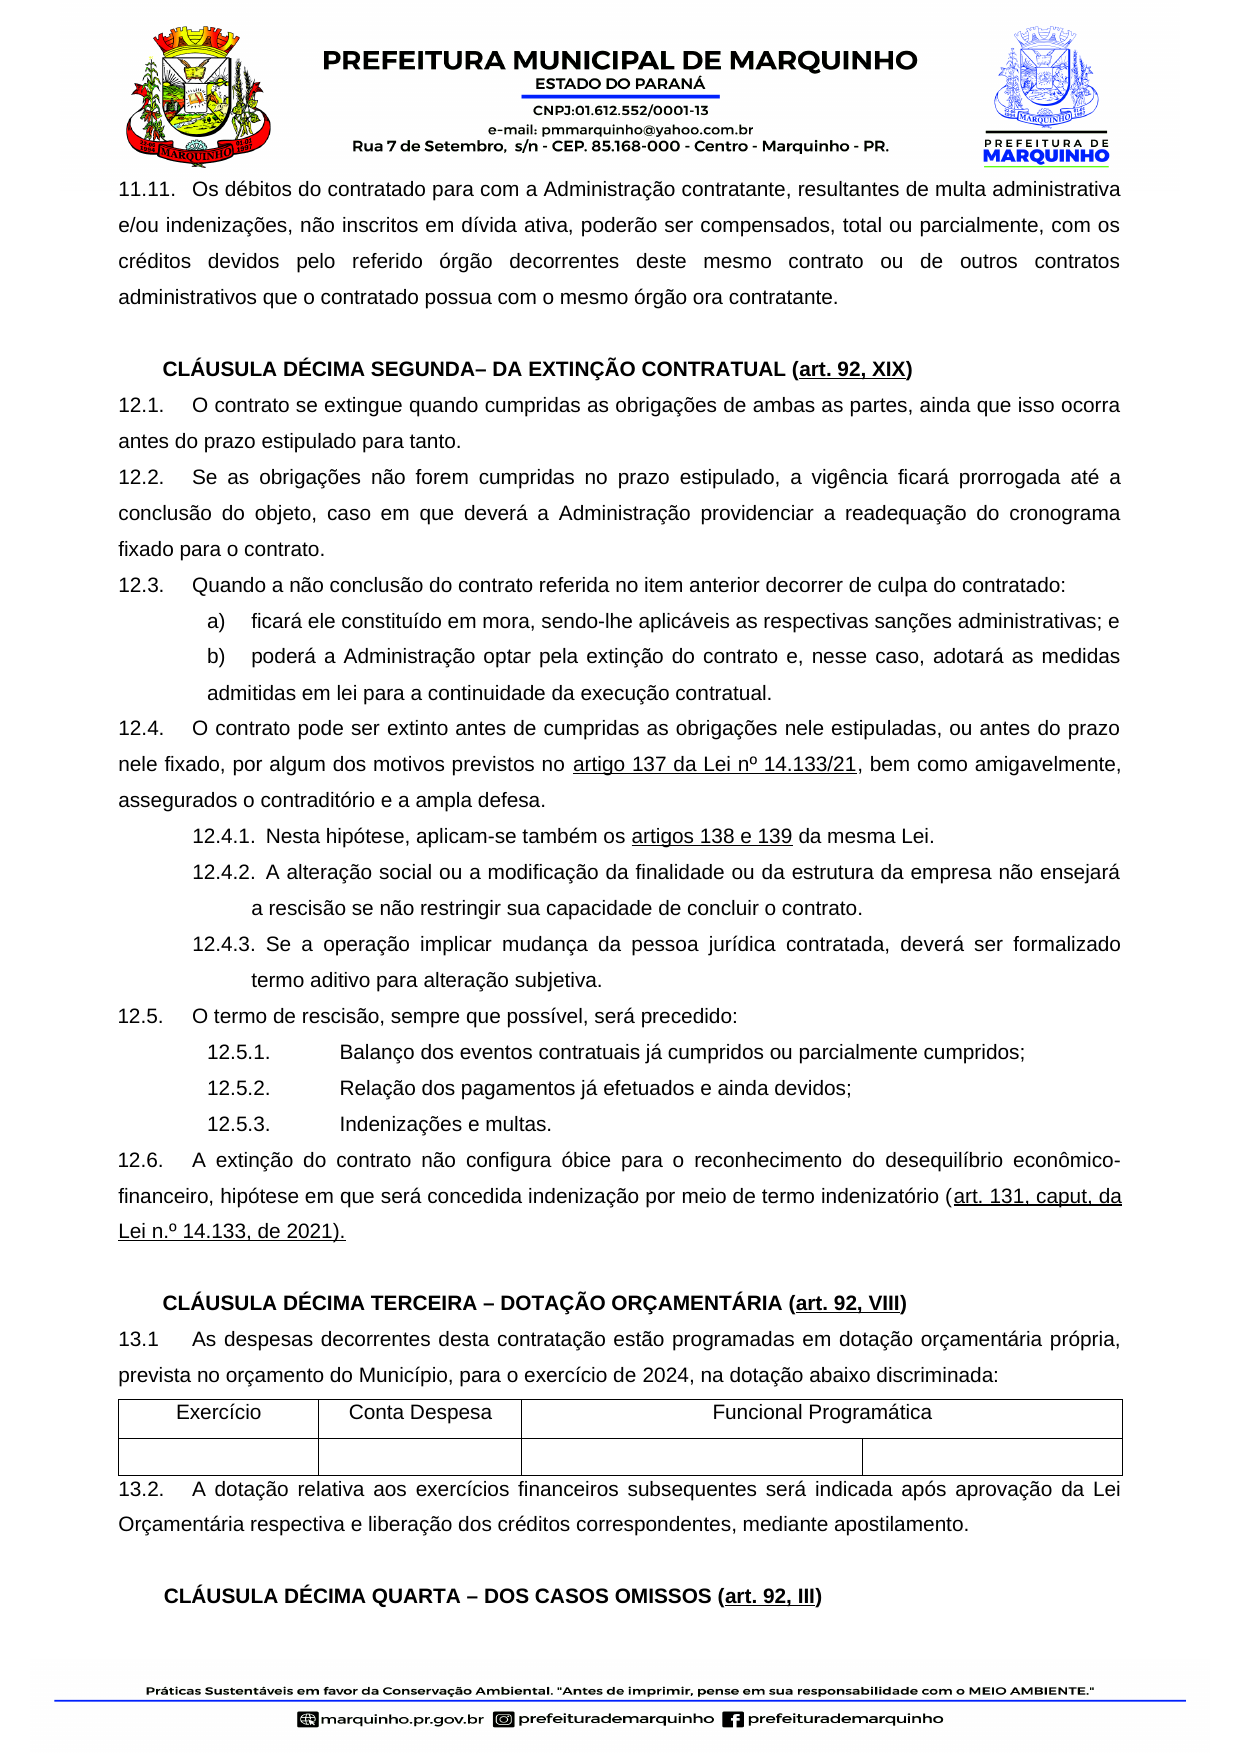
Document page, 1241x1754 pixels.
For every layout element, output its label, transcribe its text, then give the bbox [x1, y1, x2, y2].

list O contrato pode ser extinto antes de cumpridas as obrigações nele estipuladas, ou antes do prazo nele fixado, por algum dos motivos previstos no artigo 137 da Lei nº 14.133/21, bem como amigavelmente, assegurados o contraditório e a ampla defesa. [118, 716, 1122, 812]
list Se as obrigações não forem cumpridas no prazo estipulado, a vigência ficará prorrogada até a conclusão do objeto, caso em que deverá a Administração providenciar a readequação do cronograma fixado para o contrato. [118, 465, 1122, 561]
table_header Conta Despesa [319, 1400, 521, 1438]
picture [60, 0, 1181, 191]
list A dotação relativa aos exercícios financeiros subsequentes será indicada após aprovação da Lei Orçamentária respectiva e liberação dos créditos correspondentes, mediante apostilamento. [118, 1476, 1122, 1536]
list Quando a não conclusão do contrato referida no item anterior decorrer de culpa do contratado: [118, 572, 1122, 596]
list O contrato se extingue quando cumpridas as obrigações de ambas as partes, ainda que isso ocorra antes do prazo estipulado para tanto. [118, 393, 1122, 453]
table_cell [522, 1439, 862, 1475]
list CLÁUSULA DÉCIMA SEGUNDA– DA EXTINÇÃO CONTRATUAL (art. 92, XIX) [162, 357, 1122, 381]
picture [30, 1659, 1210, 1753]
table_header Exercício [119, 1400, 318, 1438]
list A extinção do contrato não configura óbice para o reconhecimento do desequilíbrio econômico-financeiro, hipótese em que será concedida indenização por meio de termo indenizatório (art. 131, caput, da Lei n.º 14.133, de 2021). [117, 1147, 1122, 1243]
list Balanço dos eventos contratuais já cumpridos ou parcialmente cumpridos; [207, 1040, 1122, 1064]
list ficará ele constituído em mora, sendo-lhe aplicáveis as respectivas sanções administrativas; e [207, 608, 1122, 632]
list CLÁUSULA DÉCIMA TERCEIRA – DOTAÇÃO ORÇAMENTÁRIA (art. 92, VIII) [162, 1291, 1122, 1315]
table_header Funcional Programática [522, 1400, 1122, 1438]
text Os débitos do contratado para com a Administração contratante, resultantes de multa administrativa e/ou indenizações, não inscritos em dívida ativa, poderão ser compensados, total ou parcialmente, com os créditos devidos pelo referido órgão decorrentes deste mesmo contrato ou de outros contratos administrativos que o contratado possua com o mesmo órgão ora contratante. [118, 177, 1122, 309]
table_cell [319, 1439, 521, 1475]
list O termo de rescisão, sempre que possível, será precedido: [117, 1004, 1122, 1028]
list poderá a Administração optar pela extinção do contrato e, nesse caso, adotará as medidas admitidas em lei para a continuidade da execução contratual. [207, 644, 1122, 704]
table_cell [863, 1439, 1122, 1475]
list CLÁUSULA DÉCIMA QUARTA – DOS CASOS OMISSOS (art. 92, III) [163, 1584, 1122, 1608]
list A alteração social ou a modificação da finalidade ou da estrutura da empresa não ensejará a rescisão se não restringir sua capacidade de concluir o contrato. [192, 860, 1122, 920]
list Indenizações e multas. [207, 1112, 1122, 1136]
table_cell [119, 1439, 318, 1475]
list Relação dos pagamentos já efetuados e ainda devidos; [207, 1076, 1122, 1099]
list Se a operação implicar mudança da pessoa jurídica contratada, deverá ser formalizado termo aditivo para alteração subjetiva. [192, 932, 1122, 992]
list Nesta hipótese, aplicam-se também os artigos 138 e 139 da mesma Lei. [192, 824, 1122, 848]
list As despesas decorrentes desta contratação estão programadas em dotação orçamentária própria, prevista no orçamento do Município, para o exercício de 2024, na dotação abaixo discriminada: [118, 1327, 1122, 1387]
